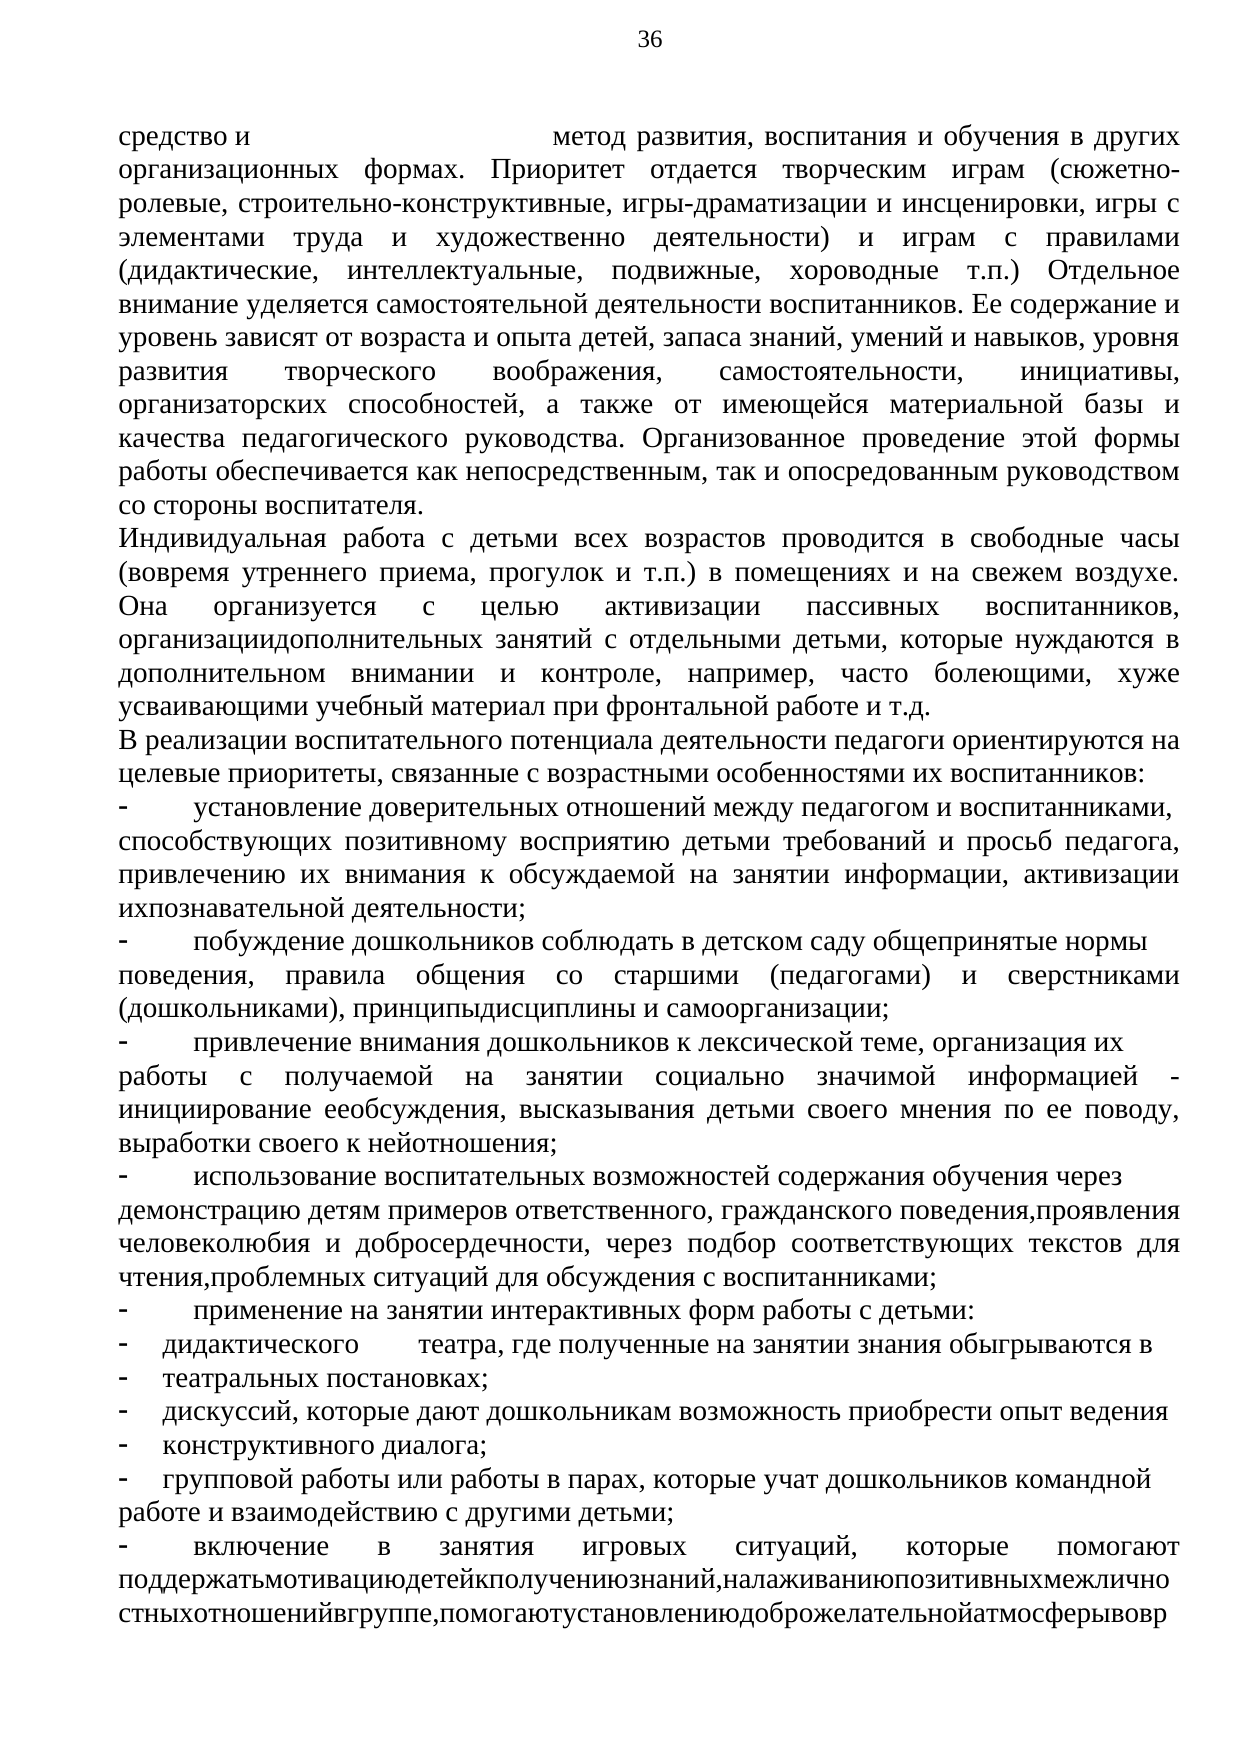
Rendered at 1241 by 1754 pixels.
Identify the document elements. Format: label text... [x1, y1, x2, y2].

list побуждение дошкольников соблюдать в детском саду общепринятые нормы [118, 923, 1181, 957]
list групповой работы или работы в парах, которые учат дошкольников командной [118, 1461, 1181, 1494]
text способствующих позитивному восприятию детьми требований и просьб педагога, привлечению их внимания к обсуждаемой на занятии информации, активизации ихпознавательной деятельности; [118, 823, 1181, 923]
list дискуссий, которые дают дошкольникам возможность приобрести опыт ведения [118, 1393, 1181, 1427]
list привлечение внимания дошкольников к лексической теме, организация их [118, 1024, 1181, 1058]
text работе и взаимодействию с другими детьми; [118, 1494, 1181, 1528]
text демонстрацию детям примеров ответственного, гражданского поведения,проявления человеколюбия и добросердечности, через подбор соответствующих текстов для чтения,проблемных ситуаций для обсуждения с воспитанниками; [118, 1192, 1181, 1292]
text поведения, правила общения со старшими (педагогами) и сверстниками (дошкольниками), принципыдисциплины и самоорганизации; [118, 957, 1181, 1024]
list применение на занятии интерактивных форм работы с детьми: [118, 1292, 1181, 1326]
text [118, 118, 1181, 521]
list театральных постановках; [118, 1360, 1181, 1393]
list использование воспитательных возможностей содержания обучения через [118, 1158, 1181, 1192]
list конструктивного диалога; [118, 1427, 1181, 1461]
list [118, 1528, 1181, 1629]
text работы с получаемой на занятии социально значимой информацией - инициирование ееобсуждения, высказывания детьми своего мнения по ее поводу, выработки своего к нейотношения; [118, 1058, 1181, 1158]
text В реализации воспитательного потенциала деятельности педагоги ориентируются на целевые приоритеты, связанные с возрастными особенностями их воспитанников: [118, 722, 1181, 789]
list установление доверительных отношений между педагогом и воспитанниками, [118, 789, 1181, 823]
list дидактического театра, где полученные на занятии знания обыгрываются в [118, 1326, 1181, 1360]
text Индивидуальная работа с детьми всех возрастов проводится в свободные часы (вовремя утреннего приема, прогулок и т.п.) в помещениях и на свежем воздухе. Она организуется с целью активизации пассивных воспитанников, организациидополнительных занятий с отдельными детьми, которые нуждаются в дополнительном внимании и контроле, например, часто болеющими, хуже усваивающими учебный материал при фронтальной работе и т.д. [118, 521, 1181, 722]
